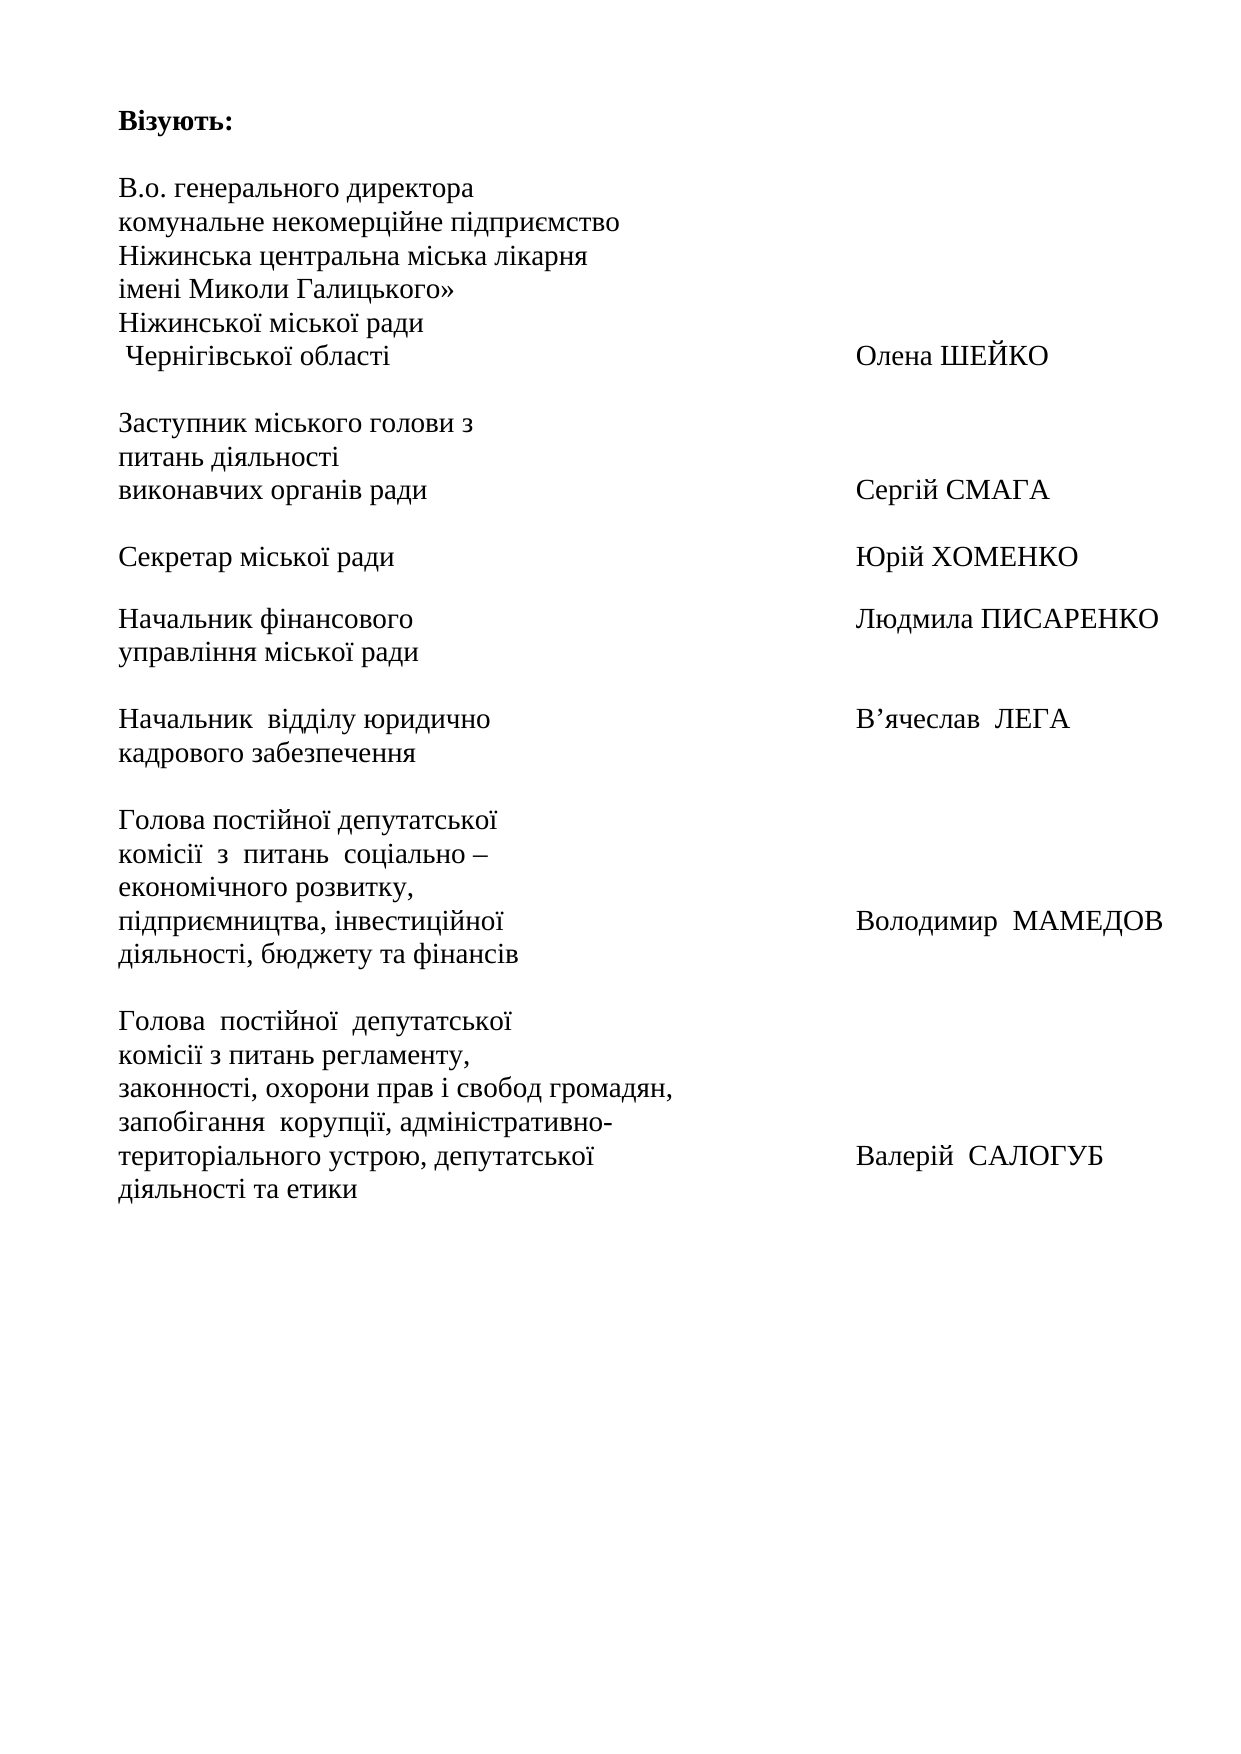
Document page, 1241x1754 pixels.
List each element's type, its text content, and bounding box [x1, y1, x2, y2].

text кадрового забезпечення [118, 735, 1152, 769]
text діяльності та етики [118, 1171, 1152, 1205]
text підприємництва, інвестиційної Володимир МАМЕДОВ [118, 903, 1211, 936]
text управління міської ради [118, 634, 1152, 668]
text Ніжинська центральна міська лікарня [118, 238, 1152, 271]
text діяльності, бюджету та фінансів [118, 936, 1152, 970]
text Секретар міської ради Юрій ХОМЕНКО [118, 539, 1152, 573]
text Начальник відділу юридично В’ячеслав ЛЕГА [118, 702, 1152, 735]
text Начальник фінансового Людмила ПИСАРЕНКО [103, 601, 1211, 634]
text територіального устрою, депутатської Валерій САЛОГУБ [118, 1138, 1152, 1171]
text В.о. генерального директора [118, 171, 1152, 204]
text комісії з питань регламенту, [118, 1037, 1152, 1071]
text виконавчих органів ради Сергій СМАГА [118, 472, 1152, 506]
text законності, охорони прав і свобод громадян, [118, 1071, 1152, 1104]
text комунальне некомерційне підприємство [118, 204, 1152, 238]
text комісії з питань соціально – [118, 836, 1152, 869]
text імені Миколи Галицького» [118, 271, 1152, 305]
text Заступник міського голови з [118, 405, 1152, 439]
text економічного розвитку, [118, 869, 1152, 903]
text Голова постійної депутатської [118, 1003, 1152, 1037]
text Візують: [118, 103, 1152, 137]
text запобігання корупції, адміністративно- [118, 1104, 1152, 1138]
text Ніжинської міської ради [118, 305, 1152, 338]
text Чернігівської області Олена ШЕЙКО [118, 338, 1152, 372]
text Голова постійної депутатської [118, 802, 1152, 836]
text питань діяльності [118, 439, 1152, 472]
